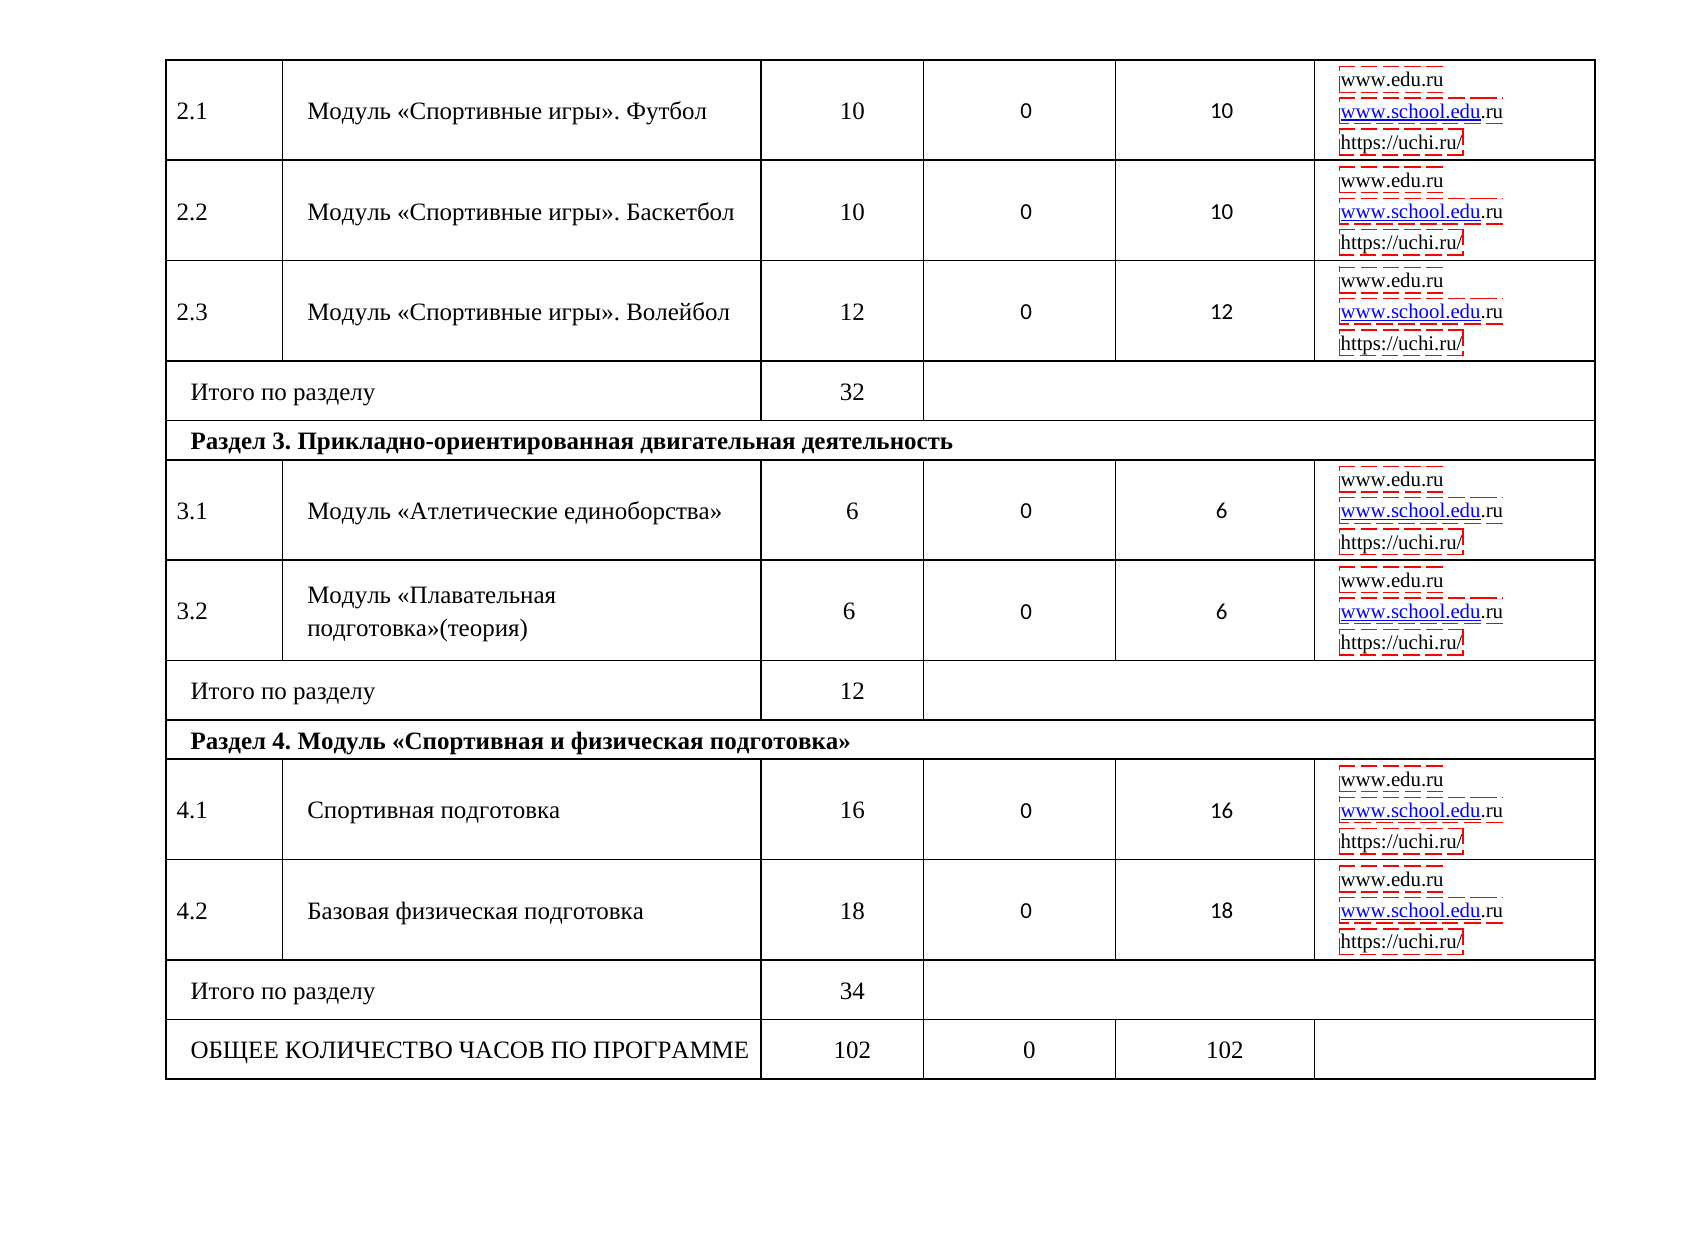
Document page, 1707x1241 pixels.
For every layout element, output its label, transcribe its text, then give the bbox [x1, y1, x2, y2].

table_cell 12 [1116, 261, 1314, 360]
table_cell 6 [1116, 461, 1314, 559]
table_cell www.edu.ru www.school.edu.ru https://uchi.ru/ [1315, 760, 1594, 859]
table_cell Раздел 3. Прикладно-ориентированная двигательная деятельность [167, 421, 1594, 459]
table_cell 34 [762, 961, 923, 1018]
table_cell Модуль «Спортивные игры». Баскетбол [283, 161, 760, 260]
table_cell Модуль «Атлетические единоборства» [283, 461, 760, 559]
table_cell 10 [1116, 161, 1314, 260]
table_cell www.edu.ru www.school.edu.ru https://uchi.ru/ [1315, 261, 1594, 360]
table_cell 2.3 [167, 261, 282, 360]
table_cell Модуль «Плавательная подготовка»(теория) [283, 561, 760, 659]
table_cell [924, 362, 1594, 419]
table_cell 32 [762, 362, 923, 419]
table_cell 6 [762, 561, 923, 659]
table_cell 0 [924, 760, 1115, 859]
table_cell 12 [762, 661, 923, 719]
table_cell www.edu.ru www.school.edu.ru https://uchi.ru/ [1315, 461, 1594, 559]
table_cell Итого по разделу [167, 362, 760, 419]
table_cell Итого по разделу [167, 961, 760, 1018]
table_cell 6 [762, 461, 923, 559]
table_cell 0 [924, 61, 1115, 159]
table_cell Модуль «Спортивные игры». Волейбол [283, 261, 760, 360]
table_cell 10 [1116, 61, 1314, 159]
table_cell 0 [924, 860, 1115, 959]
table_cell 0 [924, 461, 1115, 559]
table_cell Спортивная подготовка [283, 760, 760, 859]
table_cell 0 [924, 561, 1115, 659]
table_cell 6 [1116, 561, 1314, 659]
table_cell 2.2 [167, 161, 282, 260]
table_cell Базовая физическая подготовка [283, 860, 760, 959]
table_cell [1315, 1020, 1594, 1078]
table_cell 18 [762, 860, 923, 959]
table_cell 102 [1116, 1020, 1314, 1078]
table_cell 3.1 [167, 461, 282, 559]
table_cell 0 [924, 1020, 1115, 1078]
table_cell ОБЩЕЕ КОЛИЧЕСТВО ЧАСОВ ПО ПРОГРАММЕ [167, 1020, 760, 1078]
table_cell Модуль «Спортивные игры». Футбол [283, 61, 760, 159]
table_cell 2.1 [167, 61, 282, 159]
table_cell 16 [762, 760, 923, 859]
table_cell 4.2 [167, 860, 282, 959]
table_cell www.edu.ru www.school.edu.ru https://uchi.ru/ [1315, 860, 1594, 959]
table_cell Итого по разделу [167, 661, 760, 719]
table_cell 10 [762, 161, 923, 260]
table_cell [1315, 161, 1594, 260]
table_cell 0 [924, 261, 1115, 360]
table_cell 10 [762, 61, 923, 159]
table_cell 0 [924, 161, 1115, 260]
table_cell www.edu.ru www.school.edu.ru https://uchi.ru/ [1315, 561, 1594, 659]
table_cell Раздел 4. Модуль «Спортивная и физическая подготовка» [167, 721, 1594, 758]
table_cell 102 [762, 1020, 923, 1078]
table_cell [924, 961, 1594, 1018]
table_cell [1315, 61, 1594, 159]
table_cell 18 [1116, 860, 1314, 959]
table_cell 4.1 [167, 760, 282, 859]
table_cell 3.2 [167, 561, 282, 659]
table_cell 16 [1116, 760, 1314, 859]
table_cell [924, 661, 1594, 719]
table_cell 12 [762, 261, 923, 360]
